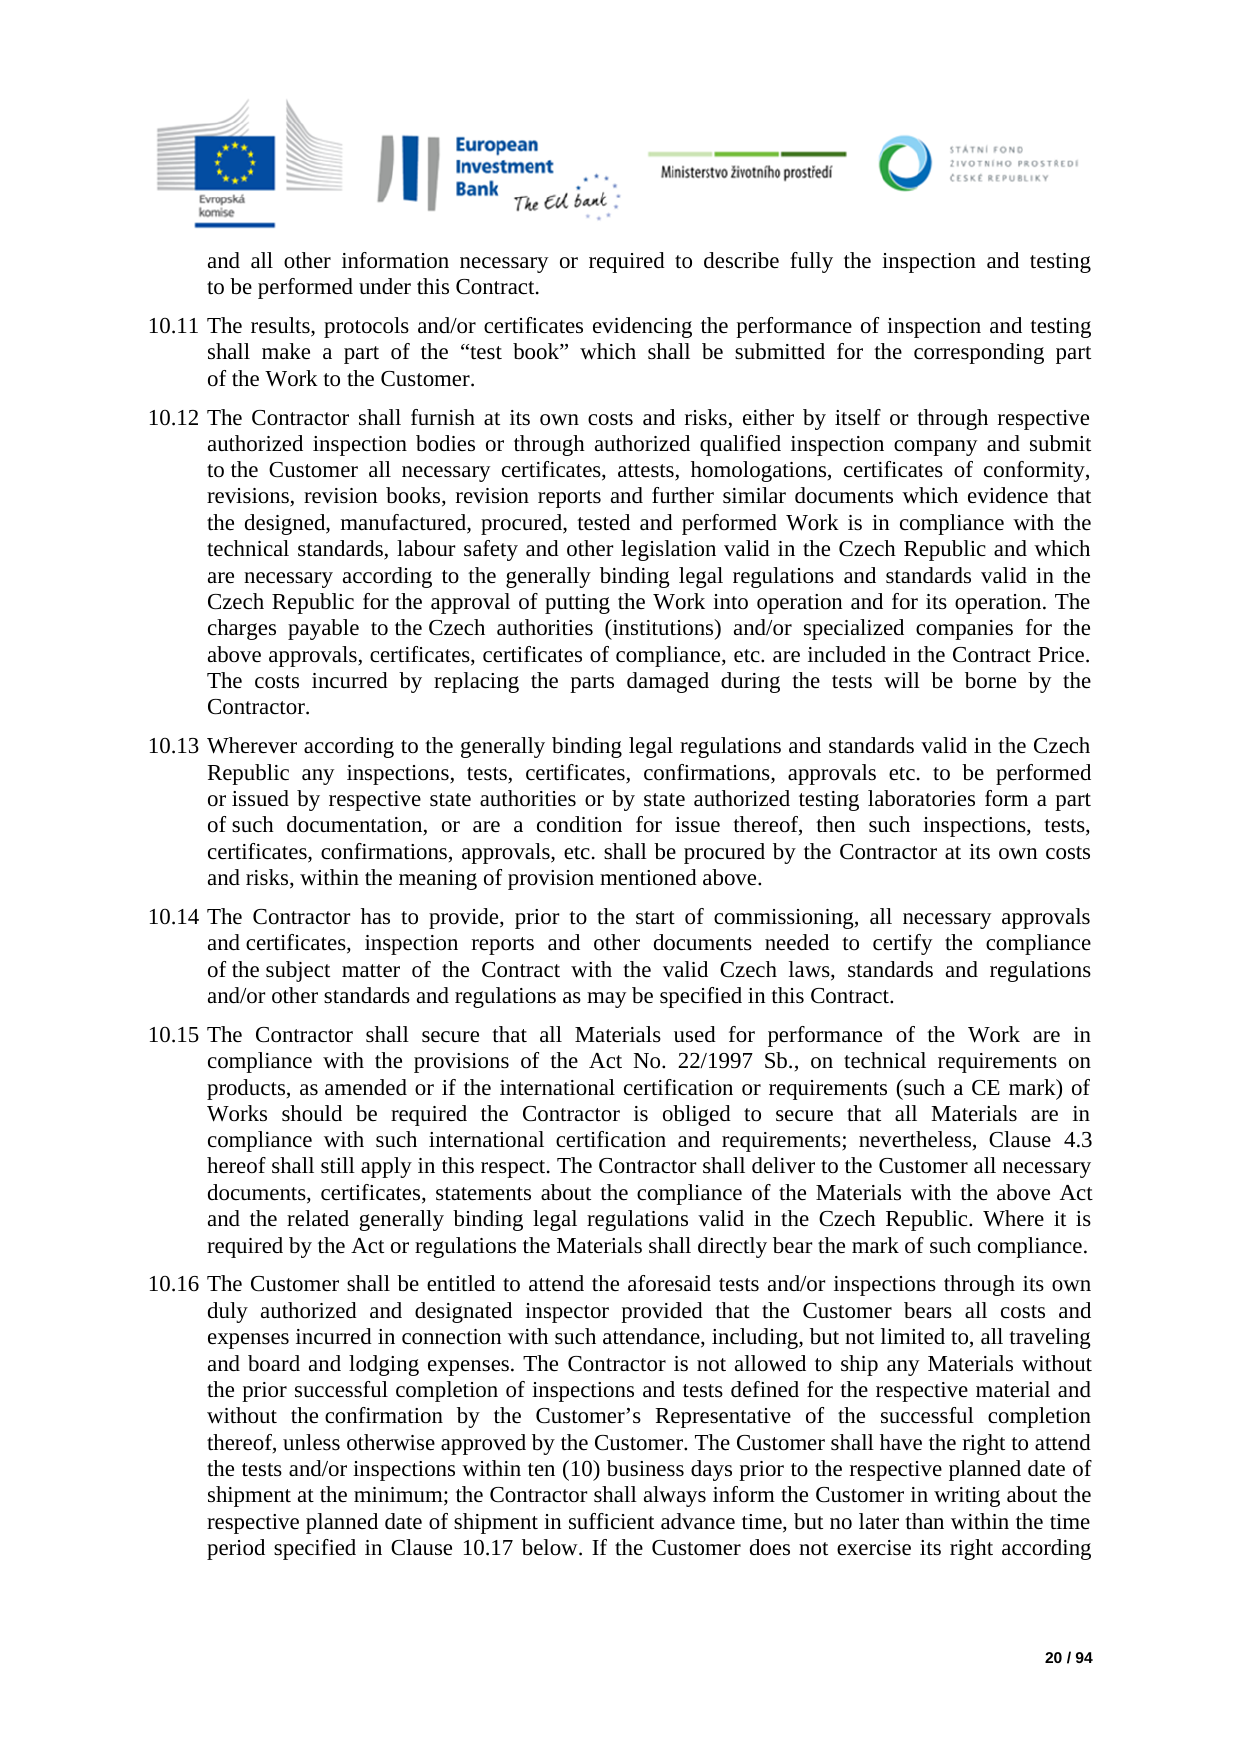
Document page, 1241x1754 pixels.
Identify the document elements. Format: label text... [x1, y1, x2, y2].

text The results, protocols and/or certificates evidencing the performance of inspection and testing shall make a part of the “test book” which shall be submitted for the corresponding part of the Work to the Customer. [148, 312, 1092, 391]
picture [147, 87, 1093, 235]
text Wherever according to the generally binding legal regulations and standards valid in the Czech Republic any inspections, tests, certificates, confirmations, approvals etc. to be performed or issued by respective state authorities or by state authorized testing laboratories form a part of such documentation, or are a condition for issue thereof, then such inspections, tests, certificates, confirmations, approvals, etc. shall be procured by the Contractor at its own costs and risks, within the meaning of provision mentioned above. [148, 732, 1092, 890]
text The Contractor shall furnish at its own costs and risks, either by itself or through respective authorized inspection bodies or through authorized qualified inspection company and submit to the Customer all necessary certificates, attests, homologations, certificates of conformity, revisions, revision books, revision reports and further similar documents which evidence that the designed, manufactured, procured, tested and performed Work is in compliance with the technical standards, labour safety and other legislation valid in the Czech Republic and which are necessary according to the generally binding legal regulations and standards valid in the Czech Republic for the approval of putting the Work into operation and for its operation. The charges payable to the Czech authorities (institutions) and/or specialized companies for the above approvals, certificates, certificates of compliance, etc. are included in the Contract Price. The costs incurred by replacing the parts damaged during the tests will be borne by the Contractor. [148, 403, 1092, 720]
text The Contractor has to provide, prior to the start of commissioning, all necessary approvals and certificates, inspection reports and other documents needed to certify the compliance of the subject matter of the Contract with the valid Czech laws, standards and regulations and/or other standards and regulations as may be specified in this Contract. [148, 903, 1092, 1008]
text The Contractor shall secure that all Materials used for performance of the Work are in compliance with the provisions of the Act No. 22/1997 Sb., on technical requirements on products, as amended or if the international certification or requirements (such a CE mark) of Works should be required the Contractor is obliged to secure that all Materials are in compliance with such international certification and requirements; nevertheless, Clause 4.3 hereof shall still apply in this respect. The Contractor shall deliver to the Customer all necessary documents, certificates, statements about the compliance of the Materials with the above Act and the related generally binding legal regulations valid in the Czech Republic. Where it is required by the Act or regulations the Materials shall directly bear the mark of such compliance. [148, 1021, 1092, 1258]
